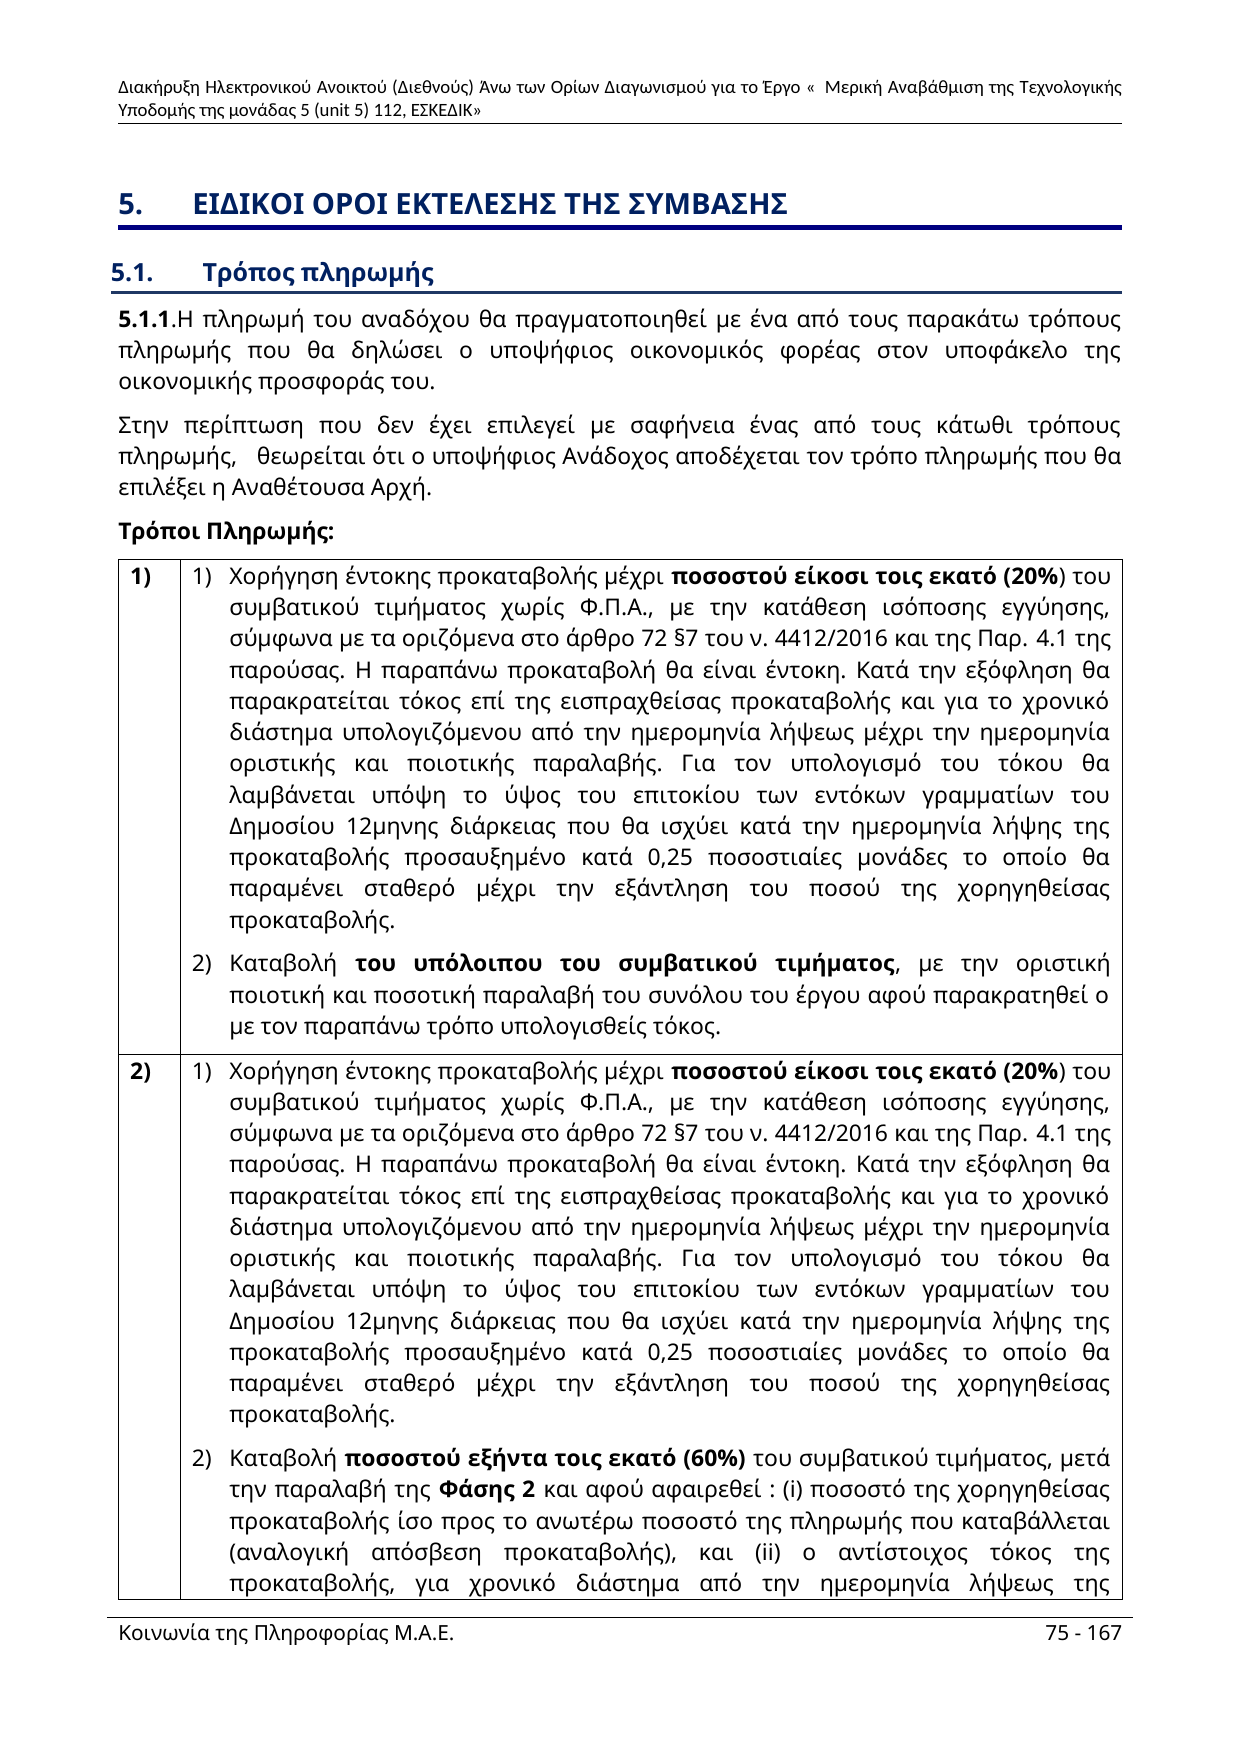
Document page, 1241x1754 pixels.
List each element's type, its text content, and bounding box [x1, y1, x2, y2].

table_header Χορήγηση έντοκης προκαταβολής μέχρι ποσοστού είκοσι τοις εκατό (20%) του συμβατικού τιμήματος χωρίς Φ.Π.Α., με την κατάθεση ισόποσης εγγύησης, σύμφωνα με τα οριζόμενα στο άρθρο 72 §7 του ν. 4412/2016 και της Παρ. 4.1 της παρούσας. Η παραπάνω προκαταβολή θα είναι έντοκη. Κατά την εξόφληση θα παρακρατείται τόκος επί της εισπραχθείσας προκαταβολής και για το χρονικό διάστημα υπολογιζόμενου από την ημερομηνία λήψεως μέχρι την ημερομηνία οριστικής και ποιοτικής παραλαβής. Για τον υπολογισμό του τόκου θα λαμβάνεται υπόψη το ύψος του επιτοκίου των εντόκων γραμματίων του Δημοσίου 12μηνης διάρκειας που θα ισχύει κατά την ημερομηνία λήψης της προκαταβολής προσαυξημένο κατά 0,25 ποσοστιαίες μονάδες το οποίο θα παραμένει σταθερό μέχρι την εξάντληση του ποσού της χορηγηθείσας προκαταβολής. Καταβολή του υπόλοιπου του συμβατικού τιμήματος, με την οριστική ποιοτική και ποσοτική παραλαβή του συνόλου του έργου αφού παρακρατηθεί ο με τον παραπάνω τρόπο υπολογισθείς τόκος. [181, 560, 1122, 1054]
subtitle Τρόπος πληρωμής [111, 255, 1122, 291]
subtitle ΕΙΔΙΚΟΙ ΟΡΟΙ ΕΚΤΕΛΕΣΗΣ ΤΗΣ ΣΥΜΒΑΣΗΣ [118, 183, 1122, 225]
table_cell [181, 1055, 1122, 1598]
text Στην περίπτωση που δεν έχει επιλεγεί με σαφήνεια ένας από τους κάτωθι τρόπους πληρωμής, θεωρείται ότι ο υποψήφιος Ανάδοχος αποδέχεται τον τρόπο πληρωμής που θα επιλέξει η Αναθέτουσα Αρχή. [118, 409, 1122, 503]
table_cell 2) [119, 1055, 180, 1598]
table_header 1) [119, 560, 180, 1054]
text 5.1.1.Η πληρωμή του αναδόχου θα πραγματοποιηθεί με ένα από τους παρακάτω τρόπους πληρωμής που θα δηλώσει ο υποψήφιος οικονομικός φορέας στον υποφάκελο της οικονομικής προσφοράς του. [118, 303, 1122, 396]
text Τρόποι Πληρωμής: [118, 515, 1122, 546]
